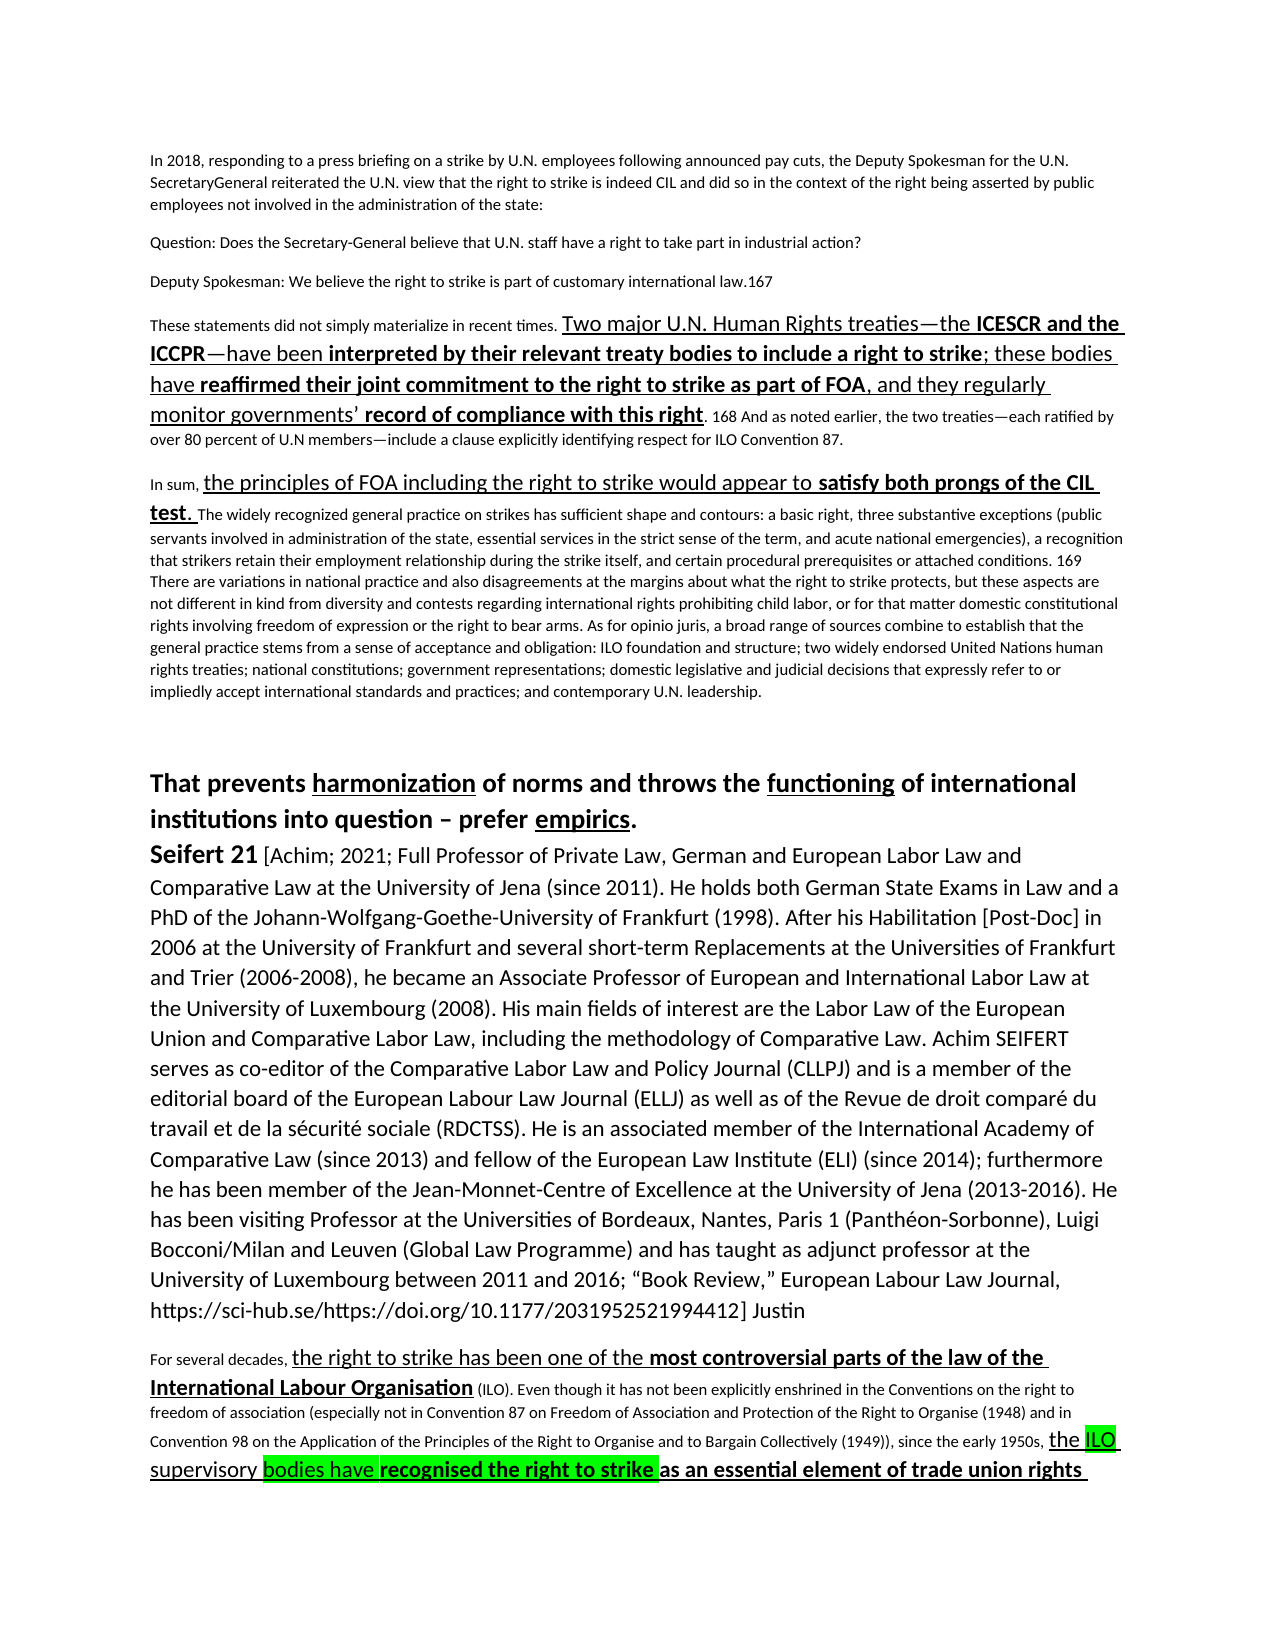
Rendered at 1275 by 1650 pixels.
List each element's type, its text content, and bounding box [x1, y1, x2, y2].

text Seifert 21 [Achim; 2021; Full Professor of Private Law, German and European Labor Law and Comparative Law at the University of Jena (since 2011). He holds both German State Exams in Law and a PhD of the Johann-Wolfgang-Goethe-University of Frankfurt (1998). After his Habilitation [Post-Doc] in 2006 at the University of Frankfurt and several short-term Replacements at the Universities of Frankfurt and Trier (2006-2008), he became an Associate Professor of European and International Labor Law at the University of Luxembourg (2008). His main fields of interest are the Labor Law of the European Union and Comparative Labor Law, including the methodology of Comparative Law. Achim SEIFERT serves as co-editor of the Comparative Labor Law and Policy Journal (CLLPJ) and is a member of the editorial board of the European Labour Law Journal (ELLJ) as well as of the Revue de droit comparé du travail et de la sécurité sociale (RDCTSS). He is an associated member of the International Academy of Comparative Law (since 2013) and fellow of the European Law Institute (ELI) (since 2014); furthermore he has been member of the Jean-Monnet-Centre of Excellence at the University of Jena (2013-2016). He has been visiting Professor at the Universities of Bordeaux, Nantes, Paris 1 (Panthéon-Sorbonne), Luigi Bocconi/Milan and Leuven (Global Law Programme) and has taught as adjunct professor at the University of Luxembourg between 2011 and 2016; “Book Review,” European Labour Law Journal, https://sci-hub.se/https://doi.org/10.1177/2031952521994412] Justin [150, 838, 1125, 1324]
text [150, 1343, 1125, 1483]
subtitle That prevents harmonization of norms and throws the functioning of international institutions into question – prefer empirics. [150, 766, 1125, 835]
text These statements did not simply materialize in recent times. Two major U.N. Human Rights treaties—the ICESCR and the ICCPR—have been interpreted by their relevant treaty bodies to include a right to strike; these bodies have reaffirmed their joint commitment to the right to strike as part of FOA, and they regularly monitor governments’ record of compliance with this right. 168 And as noted earlier, the two treaties—each ratified by over 80 percent of U.N members—include a clause explicitly identifying respect for ILO Convention 87. [150, 309, 1125, 450]
text In sum, the principles of FOA including the right to strike would appear to satisfy both prongs of the CIL test. The widely recognized general practice on strikes has sufficient shape and contours: a basic right, three substantive exceptions (public servants involved in administration of the state, essential services in the strict sense of the term, and acute national emergencies), a recognition that strikers retain their employment relationship during the strike itself, and certain procedural prerequisites or attached conditions. 169 There are variations in national practice and also disagreements at the margins about what the right to strike protects, but these aspects are not different in kind from diversity and contests regarding international rights prohibiting child labor, or for that matter domestic constitutional rights involving freedom of expression or the right to bear arms. As for opinio juris, a broad range of sources combine to establish that the general practice stems from a sense of acceptance and obligation: ILO foundation and structure; two widely endorsed United Nations human rights treaties; national constitutions; government representations; domestic legislative and judicial decisions that expressly refer to or impliedly accept international standards and practices; and contemporary U.N. leadership. [150, 468, 1125, 701]
text In 2018, responding to a press briefing on a strike by U.N. employees following announced pay cuts, the Deputy Spokesman for the U.N. SecretaryGeneral reiterated the U.N. view that the right to strike is indeed CIL and did so in the context of the right being asserted by public employees not involved in the administration of the state: [150, 150, 1125, 214]
text Question: Does the Secretary-General believe that U.N. staff have a right to take part in industrial action? [150, 232, 1125, 253]
text Deputy Spokesman: We believe the right to strike is part of customary international law.167 [150, 271, 1125, 291]
